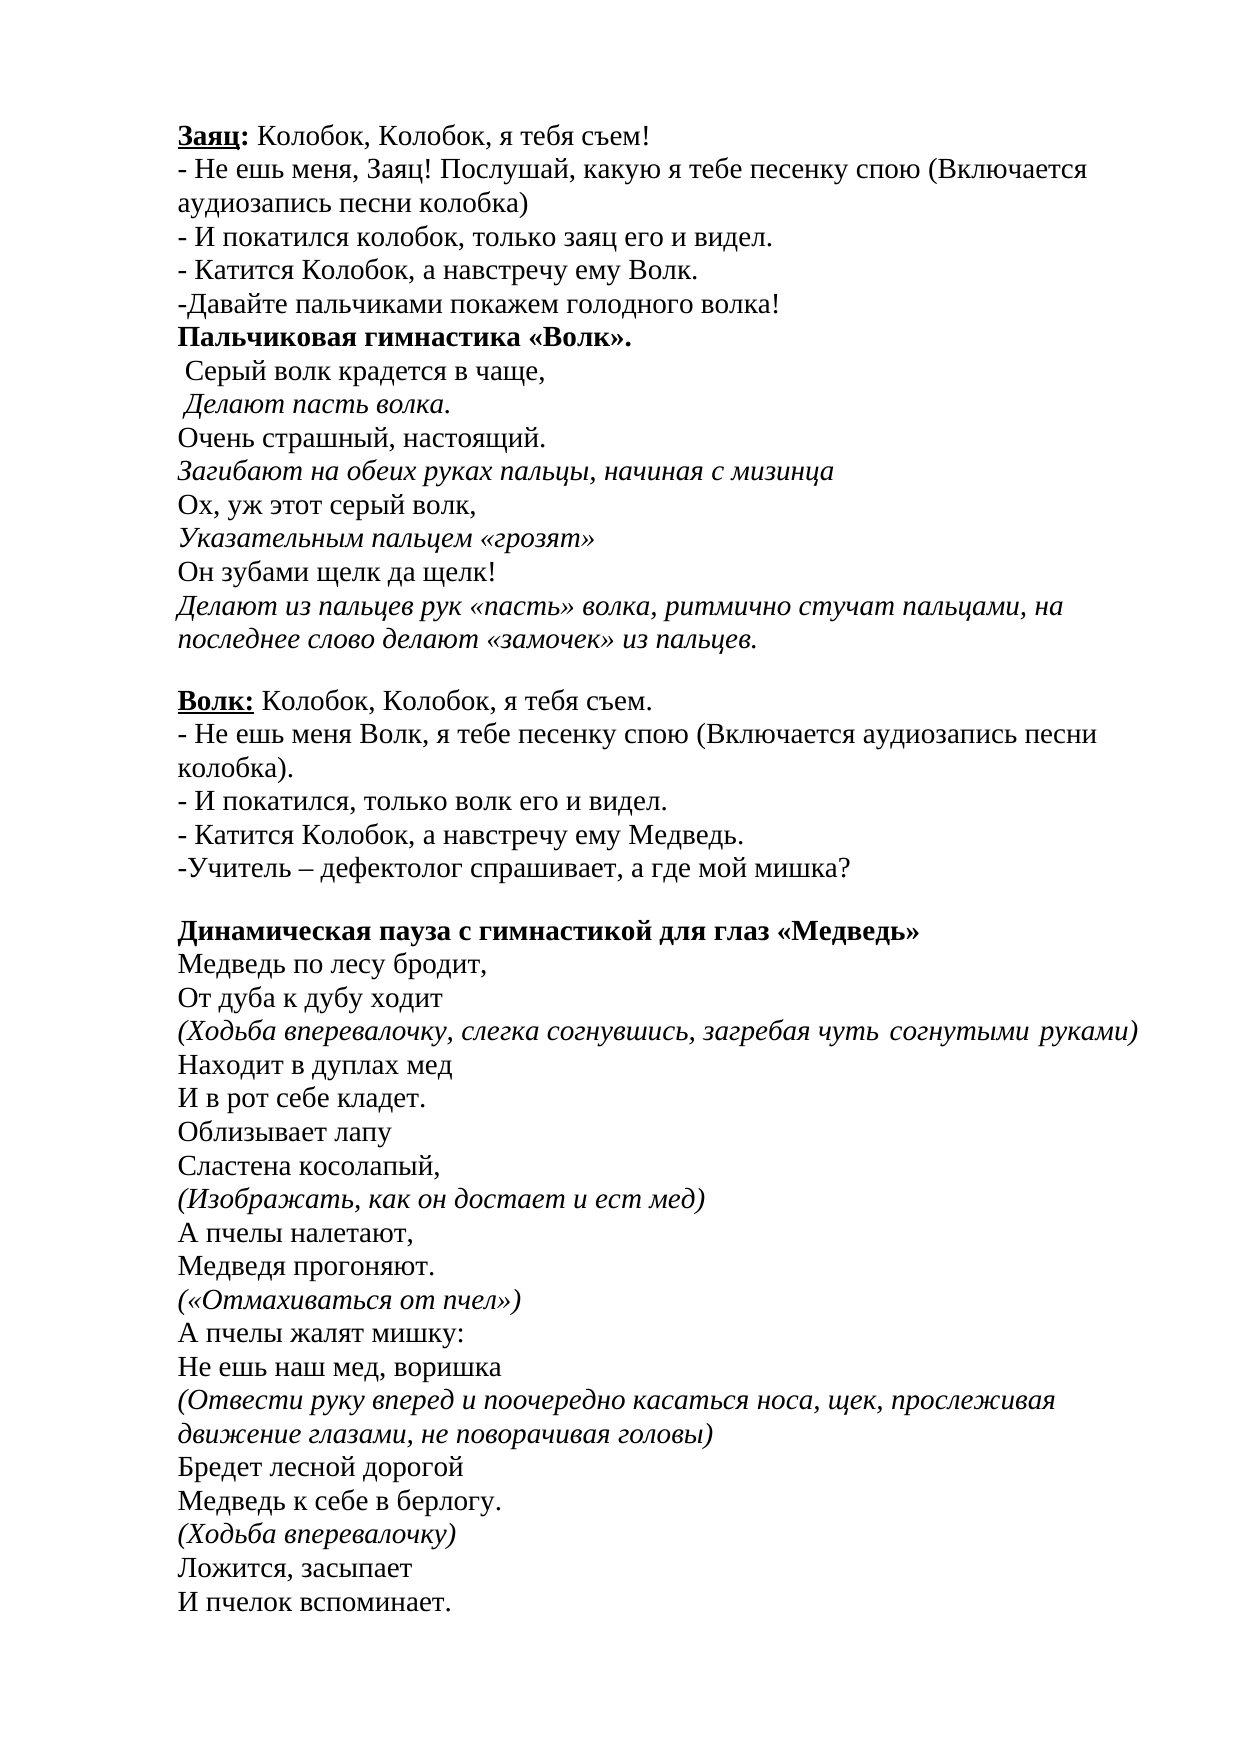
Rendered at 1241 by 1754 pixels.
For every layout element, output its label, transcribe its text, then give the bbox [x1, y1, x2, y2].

text («Отмахиваться от пчел») [177, 1282, 1152, 1315]
text И пчелок вспоминает. [177, 1584, 1152, 1617]
text Серый волк крадется в чаще, [177, 353, 1152, 386]
text Сластена косолапый, [177, 1148, 1152, 1181]
text Медведя прогоняют. [177, 1248, 1152, 1282]
text Волк: Колобок, Колобок, я тебя съем. [177, 683, 1152, 716]
text -Давайте пальчиками покажем голодного волка! [177, 286, 1152, 319]
text А пчелы жалят мишку: [177, 1315, 1152, 1349]
text Бредет лесной дорогой [177, 1449, 1152, 1483]
text От дуба к дубу ходит [177, 980, 1152, 1013]
text (Отвести руку вперед и поочередно касаться носа, щек, прослеживая движение глазами, не поворачивая головы) [177, 1382, 1152, 1449]
text И в рот себе кладет. [177, 1081, 1152, 1114]
text Облизывает лапу [177, 1114, 1152, 1148]
text Не ешь наш мед, воришка [177, 1349, 1152, 1382]
text Заяц: Колобок, Колобок, я тебя съем! [177, 118, 1152, 152]
text Ложится, засыпает [177, 1550, 1152, 1584]
text Указательным пальцем «грозят» Он зубами щелк да щелк! [177, 521, 1152, 588]
text (Изображать, как он достает и ест мед) [177, 1181, 1152, 1215]
text Медведь к себе в берлогу. [177, 1483, 1152, 1517]
text Находит в дуплах мед [177, 1047, 1152, 1081]
text - Катится Колобок, а навстречу ему Медведь. [177, 817, 1152, 851]
text А пчелы налетают, [177, 1215, 1152, 1248]
text - И покатился колобок, только заяц его и видел. [177, 219, 1152, 252]
text Делают из пальцев рук «пасть» волка, ритмично стучат пальцами, на последнее слово делают «замочек» из пальцев. [177, 588, 1152, 655]
text -Учитель – дефектолог спрашивает, а где мой мишка? [177, 851, 1152, 884]
text (Ходьба вперевалочку, слегка согнувшись, загребая чуть согнутыми руками) [177, 1013, 1152, 1047]
text Пальчиковая гимнастика «Волк». [177, 319, 1152, 353]
text (Ходьба вперевалочку) [177, 1517, 1152, 1550]
text - И покатился, только волк его и видел. [177, 783, 1152, 817]
text Медведь по лесу бродит, [177, 946, 1152, 980]
text - Не ешь меня, Заяц! Послушай, какую я тебе песенку спою (Включается аудиозапись песни колобка) [177, 152, 1152, 219]
text Делают пасть волка. Очень страшный, настоящий. [177, 386, 1152, 453]
text Загибают на обеих руках пальцы, начиная с мизинца Ох, уж этот серый волк, [177, 453, 1152, 521]
text Динамическая пауза с гимнастикой для глаз «Медведь» [177, 913, 1152, 946]
text - Не ешь меня Волк, я тебе песенку спою (Включается аудиозапись песни колобка). [177, 716, 1152, 783]
text - Катится Колобок, а навстречу ему Волк. [177, 252, 1152, 286]
